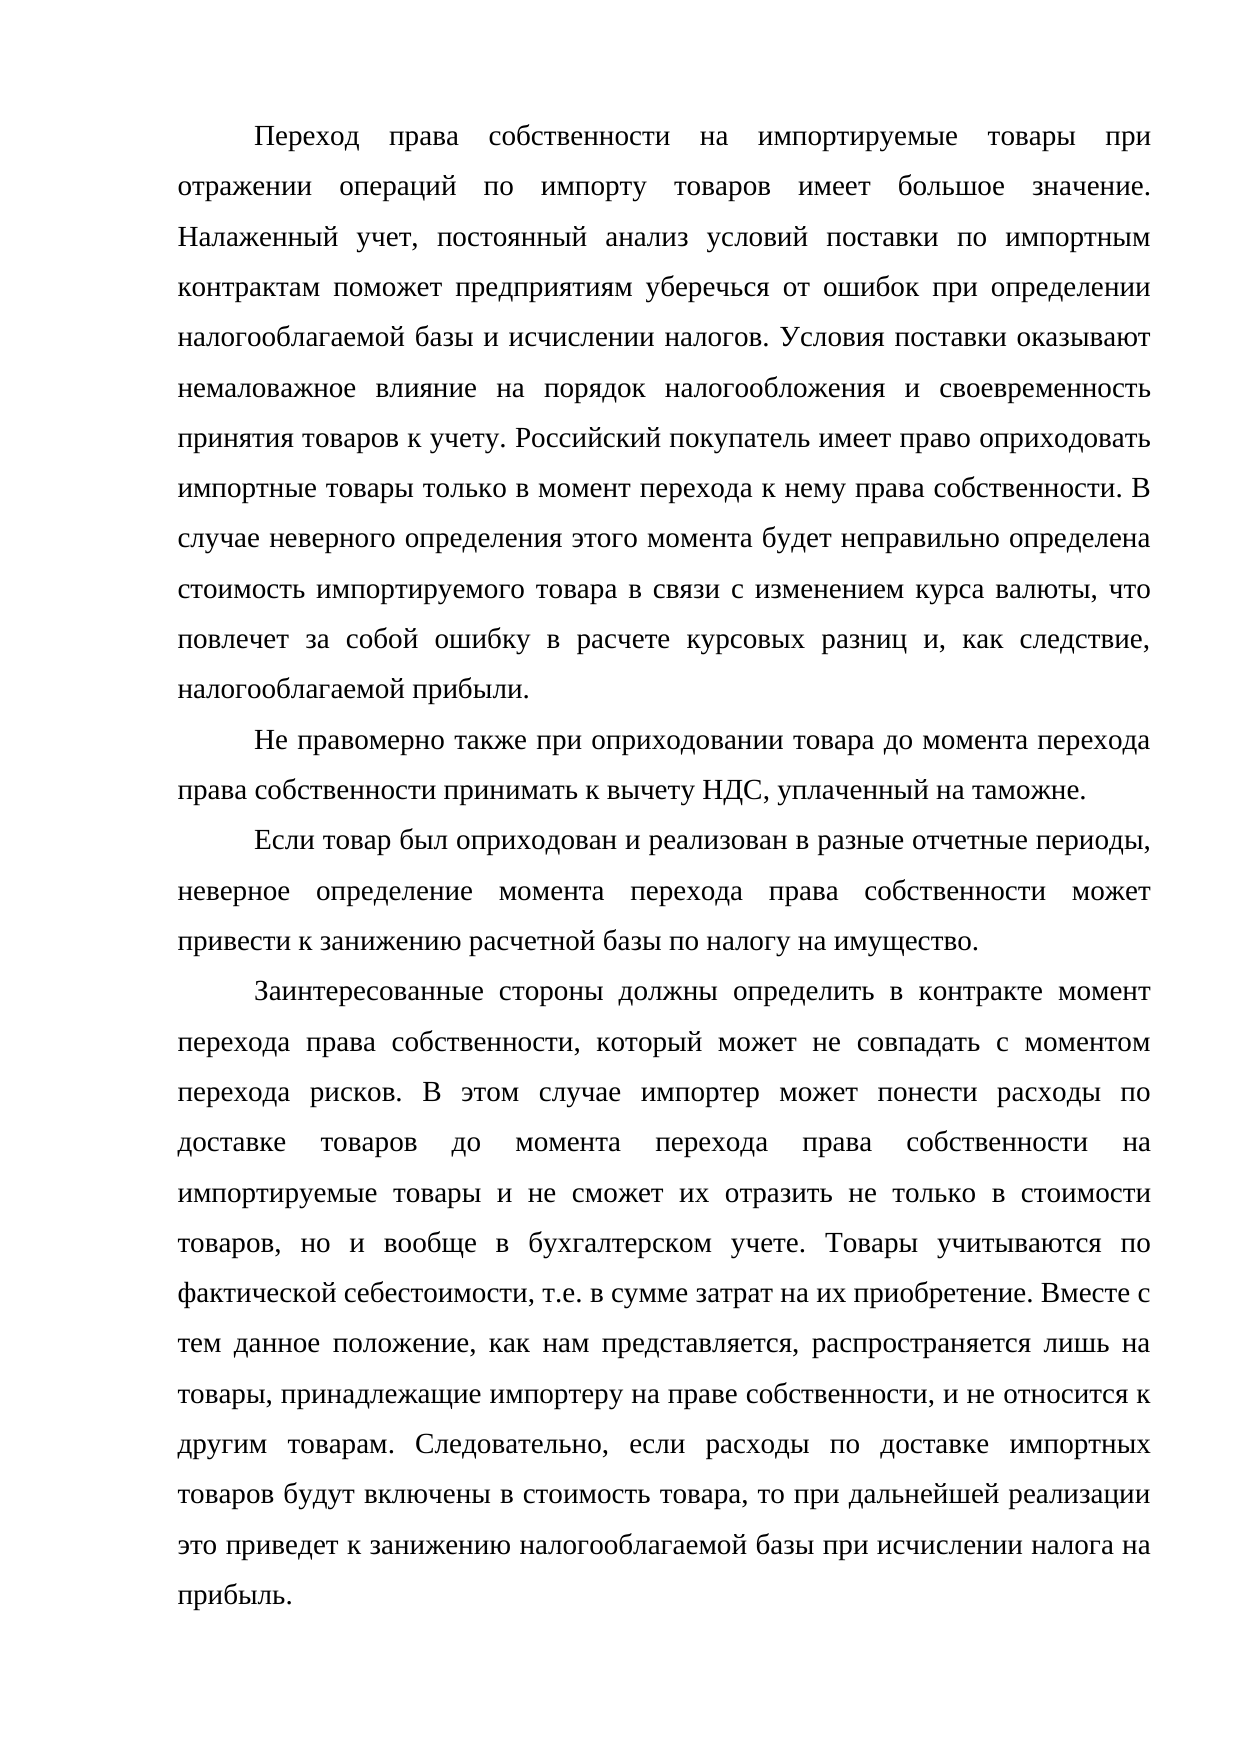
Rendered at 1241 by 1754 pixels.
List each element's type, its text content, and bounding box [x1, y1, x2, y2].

text Не правомерно также при оприходовании товара до момента перехода права собственности принимать к вычету НДС, уплаченный на таможне. [177, 722, 1152, 806]
text Заинтересованные стороны должны определить в контракте момент перехода права собственности, который может не совпадать с моментом перехода рисков. В этом случае импортер может понести расходы по доставке товаров до момента перехода права собственности на импортируемые товары и не сможет их отразить не только в стоимости товаров, но и вообще в бухгалтерском учете. Товары учитываются по фактической себестоимости, т.е. в сумме затрат на их приобретение. Вместе с тем данное положение, как нам представляется, распространяется лишь на товары, принадлежащие импортеру на праве собственности, и не относится к другим товарам. Следовательно, если расходы по доставке импортных товаров будут включены в стоимость товара, то при дальнейшей реализации это приведет к занижению налогооблагаемой базы при исчислении налога на прибыль. [177, 973, 1152, 1611]
text Если товар был оприходован и реализован в разные отчетные периоды, неверное определение момента перехода права собственности может привести к занижению расчетной базы по налогу на имущество. [177, 822, 1152, 957]
text Переход права собственности на импортируемые товары при отражении операций по импорту товаров имеет большое значение. Налаженный учет, постоянный анализ условий поставки по импортным контрактам поможет предприятиям уберечься от ошибок при определении налогооблагаемой базы и исчислении налогов. Условия поставки оказывают немаловажное влияние на порядок налогообложения и своевременность принятия товаров к учету. Российский покупатель имеет право оприходовать импортные товары только в момент перехода к нему права собственности. В случае неверного определения этого момента будет неправильно определена стоимость импортируемого товара в связи с изменением курса валюты, что повлечет за собой ошибку в расчете курсовых разниц и, как следствие, налогооблагаемой прибыли. [177, 118, 1152, 705]
